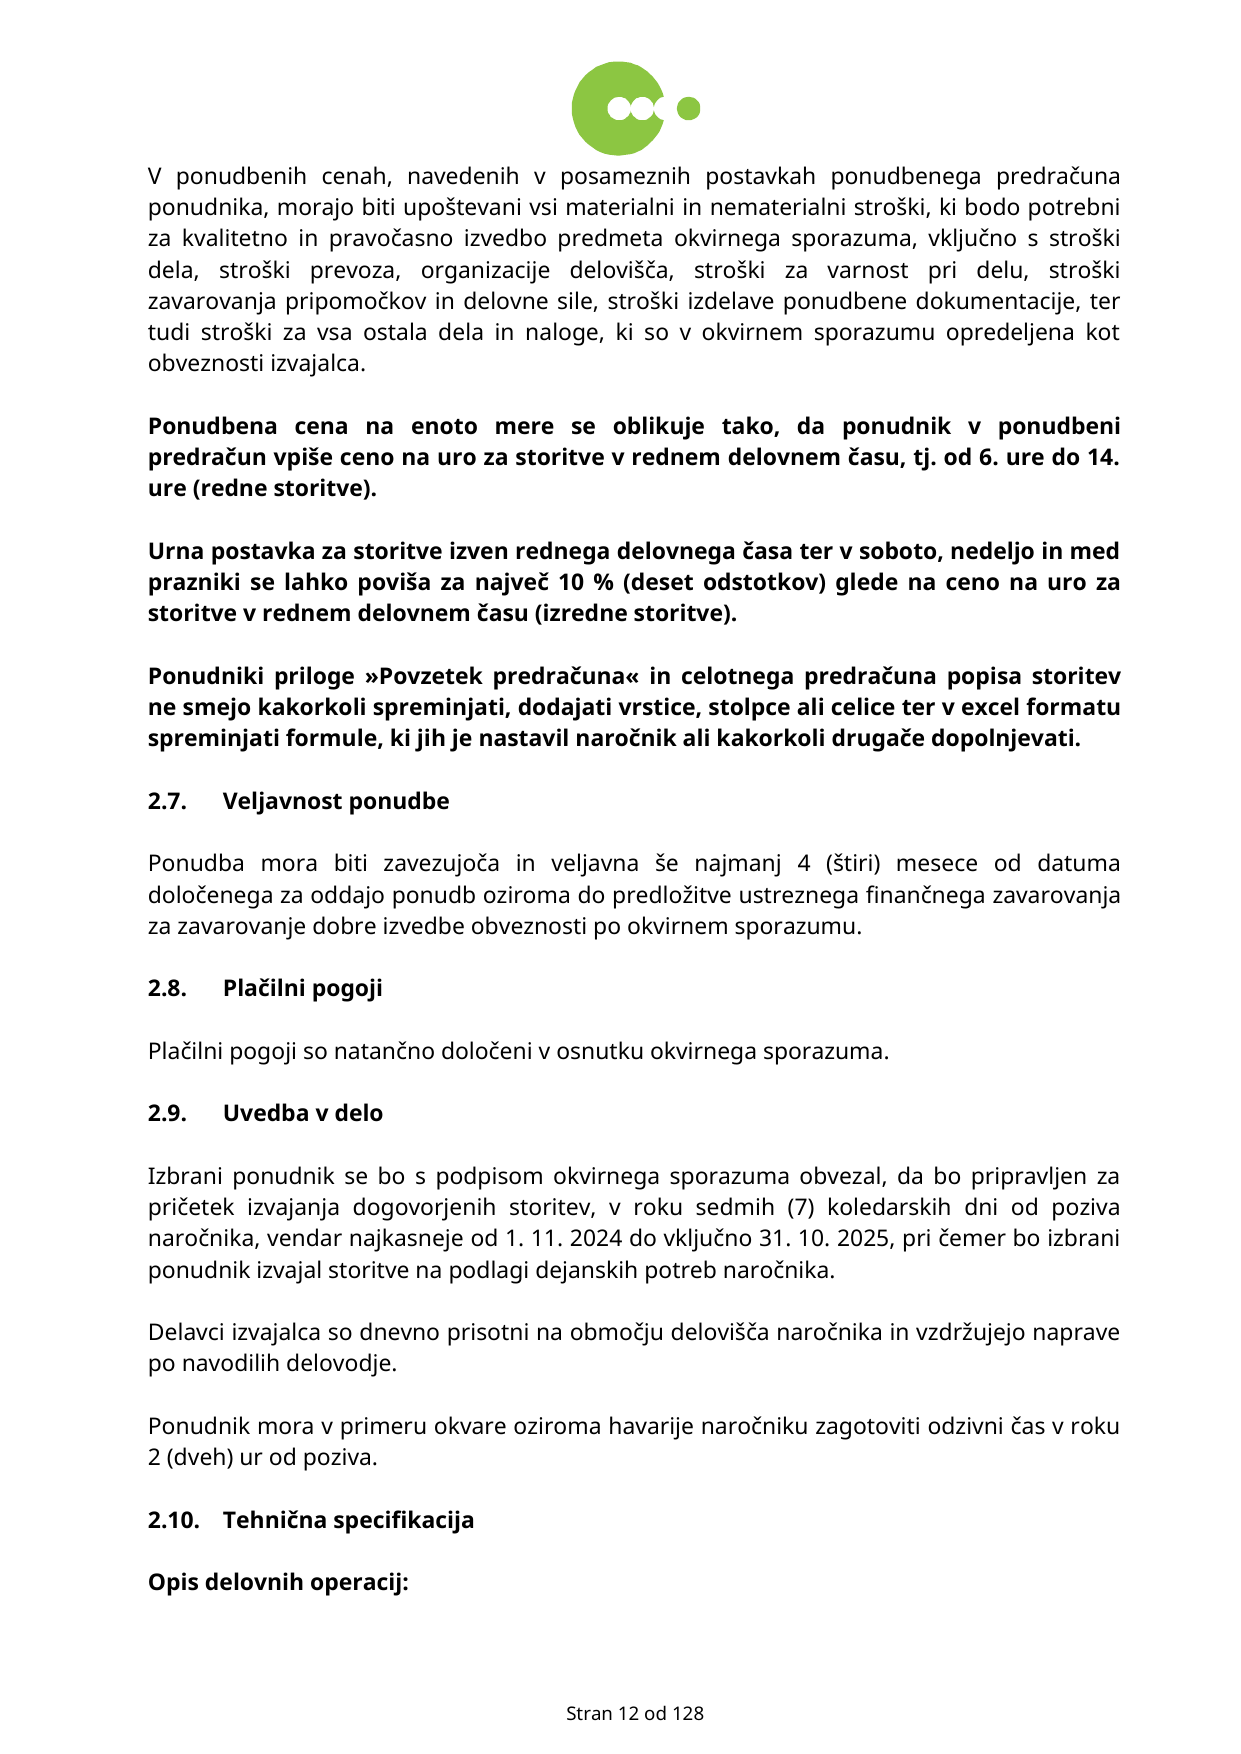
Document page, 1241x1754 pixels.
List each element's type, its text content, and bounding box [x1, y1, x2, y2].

text Urna postavka za storitve izven rednega delovnega časa ter v soboto, nedeljo in med prazniki se lahko poviša za največ 10 % (deset odstotkov) glede na ceno na uro za storitve v rednem delovnem času (izredne storitve). [148, 535, 1122, 629]
text Opis delovnih operacij: [148, 1566, 1122, 1597]
text Ponudba mora biti zavezujoča in veljavna še najmanj 4 (štiri) mesece od datuma določenega za oddajo ponudb oziroma do predložitve ustreznega finančnega zavarovanja za zavarovanje dobre izvedbe obveznosti po okvirnem sporazumu. [148, 847, 1122, 941]
text Ponudnik mora v primeru okvare oziroma havarije naročniku zagotoviti odzivni čas v roku 2 (dveh) ur od poziva. [148, 1410, 1122, 1472]
text Delavci izvajalca so dnevno prisotni na območju delovišča naročnika in vzdržujejo naprave po navodilih delovodje. [148, 1316, 1122, 1379]
text Izbrani ponudnik se bo s podpisom okvirnega sporazuma obvezal, da bo pripravljen za pričetek izvajanja dogovorjenih storitev, v roku sedmih (7) koledarskih dni od poziva naročnika, vendar najkasneje od 1. 11. 2024 do vključno 31. 10. 2025, pri čemer bo izbrani ponudnik izvajal storitve na podlagi dejanskih potreb naročnika. [148, 1160, 1122, 1285]
text Plačilni pogoji so natančno določeni v osnutku okvirnega sporazuma. [148, 1035, 1122, 1066]
text Ponudniki priloge »Povzetek predračuna« in celotnega predračuna popisa storitev ne smejo kakorkoli spreminjati, dodajati vrstice, stolpce ali celice ter v excel formatu spreminjati formule, ki jih je nastavil naročnik ali kakorkoli drugače dopolnjevati. [148, 660, 1122, 754]
text V ponudbenih cenah, navedenih v posameznih postavkah ponudbenega predračuna ponudnika, morajo biti upoštevani vsi materialni in nematerialni stroški, ki bodo potrebni za kvalitetno in pravočasno izvedbo predmeta okvirnega sporazuma, vključno s stroški dela, stroški prevoza, organizacije delovišča, stroški za varnost pri delu, stroški zavarovanja pripomočkov in delovne sile, stroški izdelave ponudbene dokumentacije, ter tudi stroški za vsa ostala dela in naloge, ki so v okvirnem sporazumu opredeljena kot obveznosti izvajalca. [148, 160, 1122, 379]
list Tehnična specifikacija [148, 1504, 1122, 1535]
text Ponudbena cena na enoto mere se oblikuje tako, da ponudnik v ponudbeni predračun vpiše ceno na uro za storitve v rednem delovnem času, tj. od 6. ure do 14. ure (redne storitve). [148, 410, 1122, 504]
list Veljavnost ponudbe [148, 785, 1122, 816]
list Uvedba v delo [148, 1097, 1122, 1129]
list Plačilni pogoji [148, 972, 1122, 1004]
